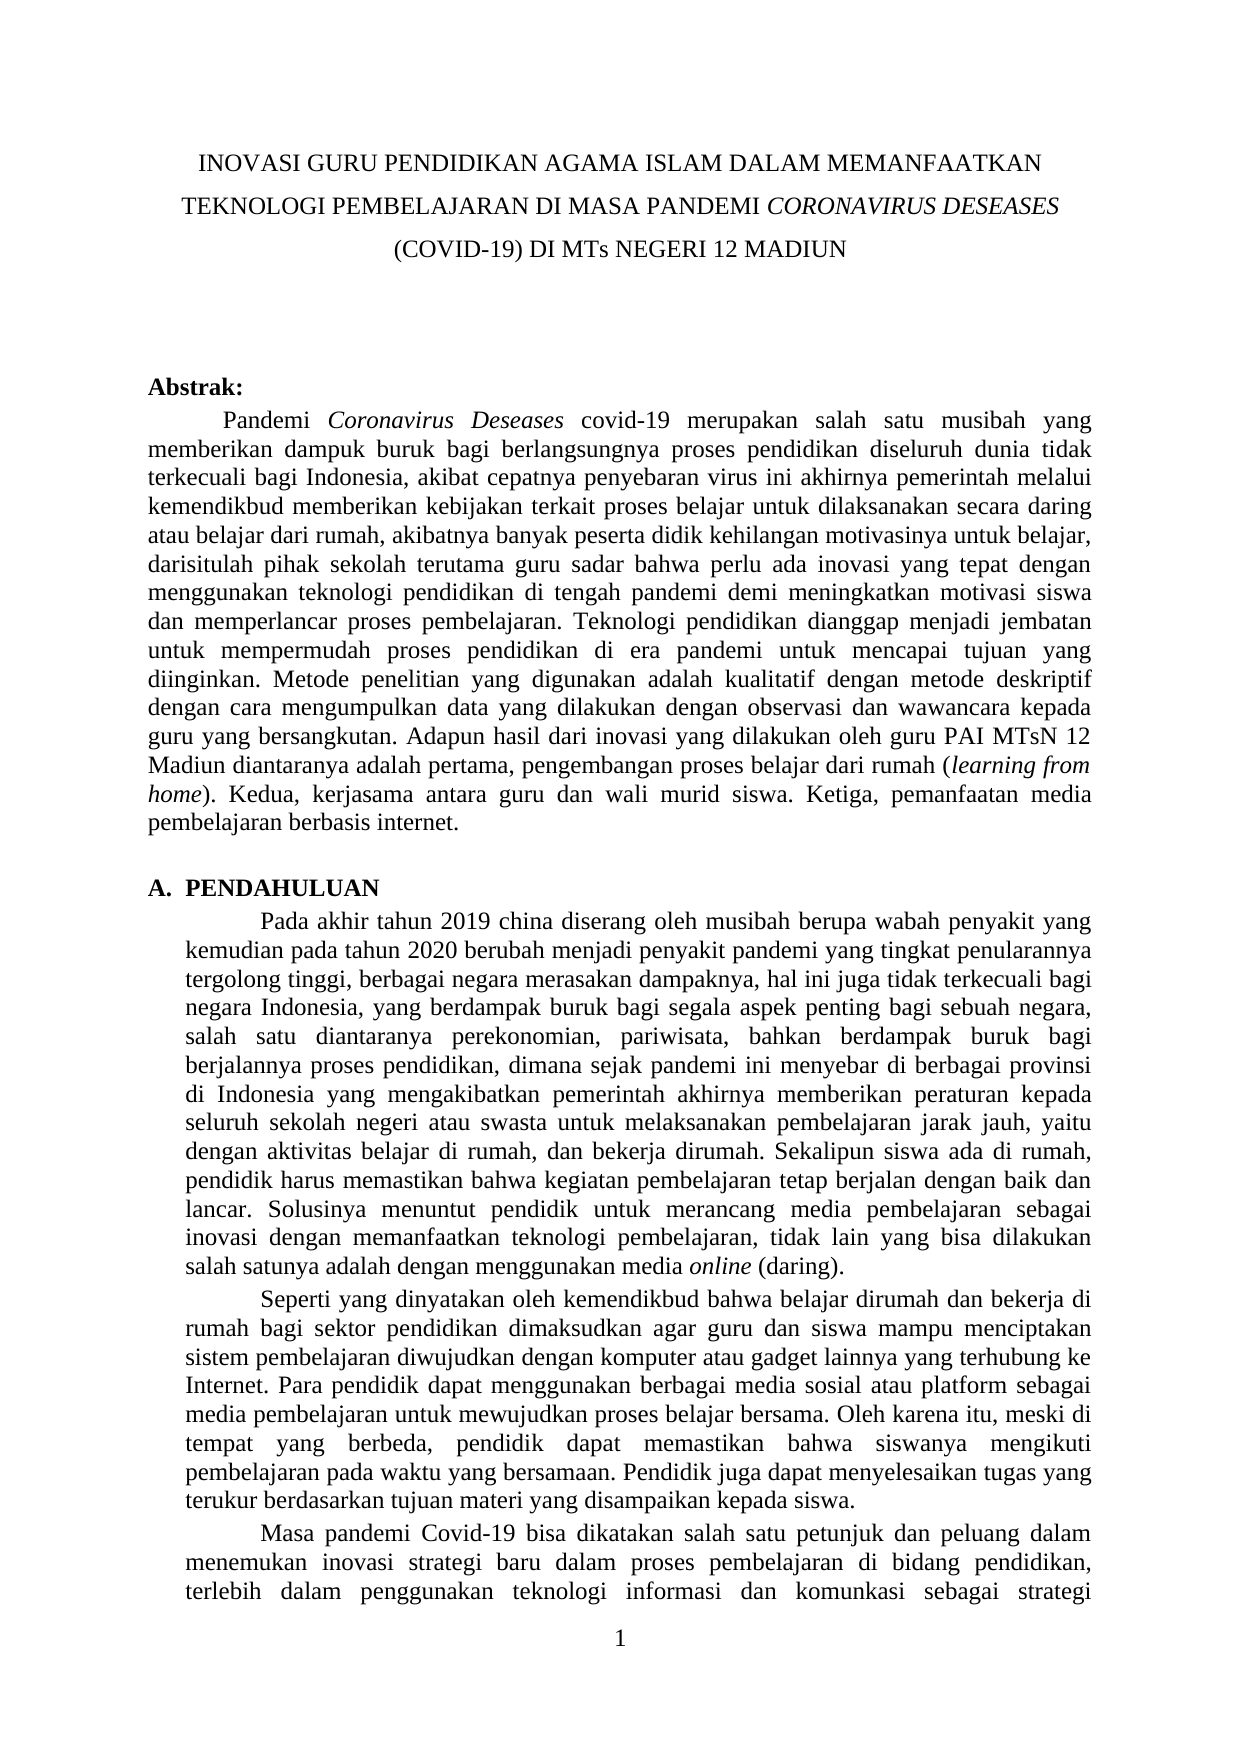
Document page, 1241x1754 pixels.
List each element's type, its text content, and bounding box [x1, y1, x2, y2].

list PENDAHULUAN [148, 873, 1092, 902]
text INOVASI GURU PENDIDIKAN AGAMA ISLAM DALAM MEMANFAATKAN TEKNOLOGI PEMBELAJARAN DI MASA PANDEMI CORONAVIRUS DESEASES (COVID-19) DI MTs NEGERI 12 MADIUN [148, 148, 1092, 263]
text Pada akhir tahun 2019 china diserang oleh musibah berupa wabah penyakit yang kemudian pada tahun 2020 berubah menjadi penyakit pandemi yang tingkat penularannya tergolong tinggi, berbagai negara merasakan dampaknya, hal ini juga tidak terkecuali bagi negara Indonesia, yang berdampak buruk bagi segala aspek penting bagi sebuah negara, salah satu diantaranya perekonomian, pariwisata, bahkan berdampak buruk bagi berjalannya proses pendidikan, dimana sejak pandemi ini menyebar di berbagai provinsi di Indonesia yang mengakibatkan pemerintah akhirnya memberikan peraturan kepada seluruh sekolah negeri atau swasta untuk melaksanakan pembelajaran jarak jauh, yaitu dengan aktivitas belajar di rumah, dan bekerja dirumah. Sekalipun siswa ada di rumah, pendidik harus memastikan bahwa kegiatan pembelajaran tetap berjalan dengan baik dan lancar. Solusinya menuntut pendidik untuk merancang media pembelajaran sebagai inovasi dengan memanfaatkan teknologi pembelajaran, tidak lain yang bisa dilakukan salah satunya adalah dengan menggunakan media online (daring). [185, 906, 1092, 1280]
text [185, 1518, 1092, 1604]
text Seperti yang dinyatakan oleh kemendikbud bahwa belajar dirumah dan bekerja di rumah bagi sektor pendidikan dimaksudkan agar guru dan siswa mampu menciptakan sistem pembelajaran diwujudkan dengan komputer atau gadget lainnya yang terhubung ke Internet. Para pendidik dapat menggunakan berbagai media sosial atau platform sebagai media pembelajaran untuk mewujudkan proses belajar bersama. Oleh karena itu, meski di tempat yang berbeda, pendidik dapat memastikan bahwa siswanya mengikuti pembelajaran pada waktu yang bersamaan. Pendidik juga dapat menyelesaikan tugas yang terukur berdasarkan tujuan materi yang disampaikan kepada siswa. [185, 1284, 1092, 1514]
text Pandemi Coronavirus Deseases covid-19 merupakan salah satu musibah yang memberikan dampuk buruk bagi berlangsungnya proses pendidikan diseluruh dunia tidak terkecuali bagi Indonesia, akibat cepatnya penyebaran virus ini akhirnya pemerintah melalui kemendikbud memberikan kebijakan terkait proses belajar untuk dilaksanakan secara daring atau belajar dari rumah, akibatnya banyak peserta didik kehilangan motivasinya untuk belajar, darisitulah pihak sekolah terutama guru sadar bahwa perlu ada inovasi yang tepat dengan menggunakan teknologi pendidikan di tengah pandemi demi meningkatkan motivasi siswa dan memperlancar proses pembelajaran. Teknologi pendidikan dianggap menjadi jembatan untuk mempermudah proses pendidikan di era pandemi untuk mencapai tujuan yang diinginkan. Metode penelitian yang digunakan adalah kualitatif dengan metode deskriptif dengan cara mengumpulkan data yang dilakukan dengan observasi dan wawancara kepada guru yang bersangkutan. Adapun hasil dari inovasi yang dilakukan oleh guru PAI MTsN 12 Madiun diantaranya adalah pertama, pengembangan proses belajar dari rumah (learning from home). Kedua, kerjasama antara guru dan wali murid siswa. Ketiga, pemanfaatan media pembelajaran berbasis internet. [148, 405, 1092, 836]
text Abstrak: [148, 372, 1092, 401]
